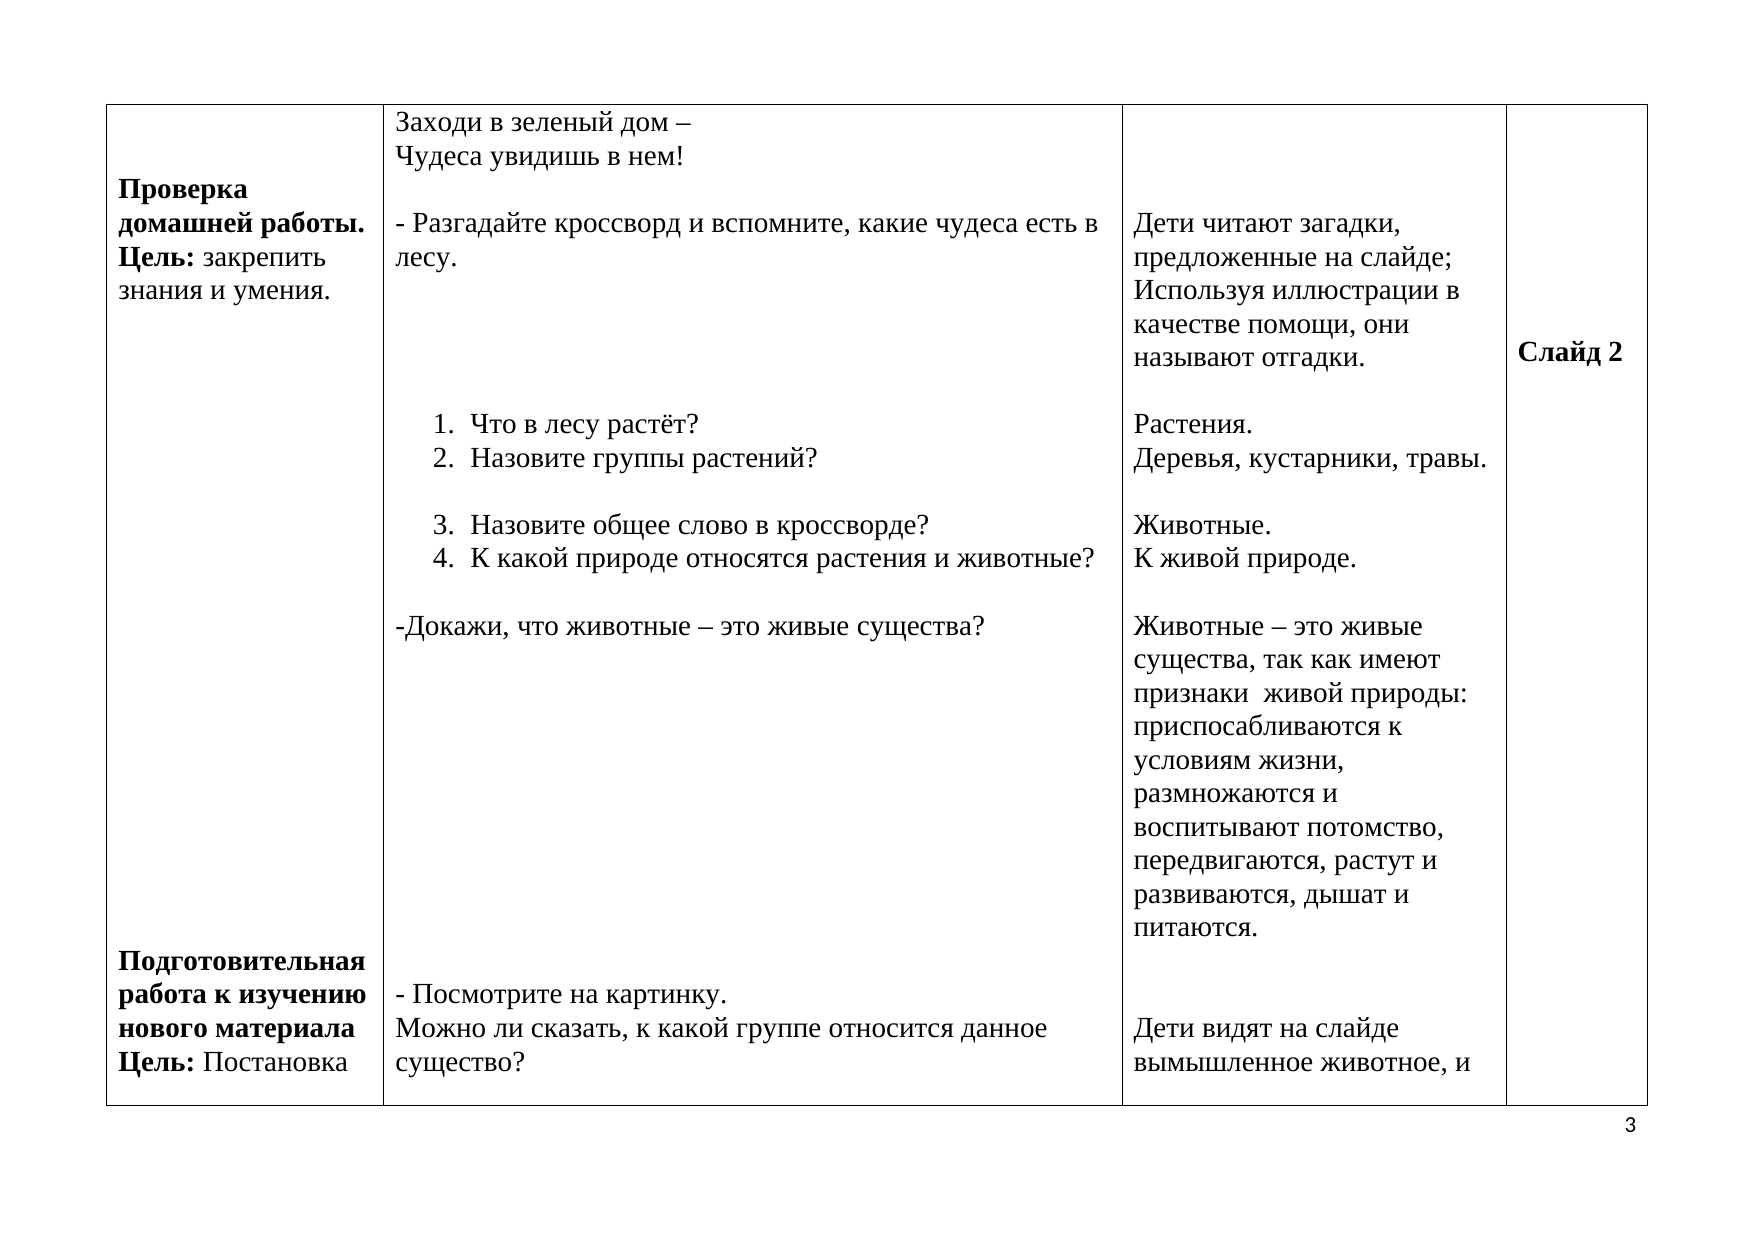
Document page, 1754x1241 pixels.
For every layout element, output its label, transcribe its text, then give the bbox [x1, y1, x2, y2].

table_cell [107, 105, 383, 1105]
table_cell Слайд 2 Слайд 2 [1507, 105, 1647, 1105]
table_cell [1123, 105, 1506, 1105]
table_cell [384, 105, 1122, 1105]
